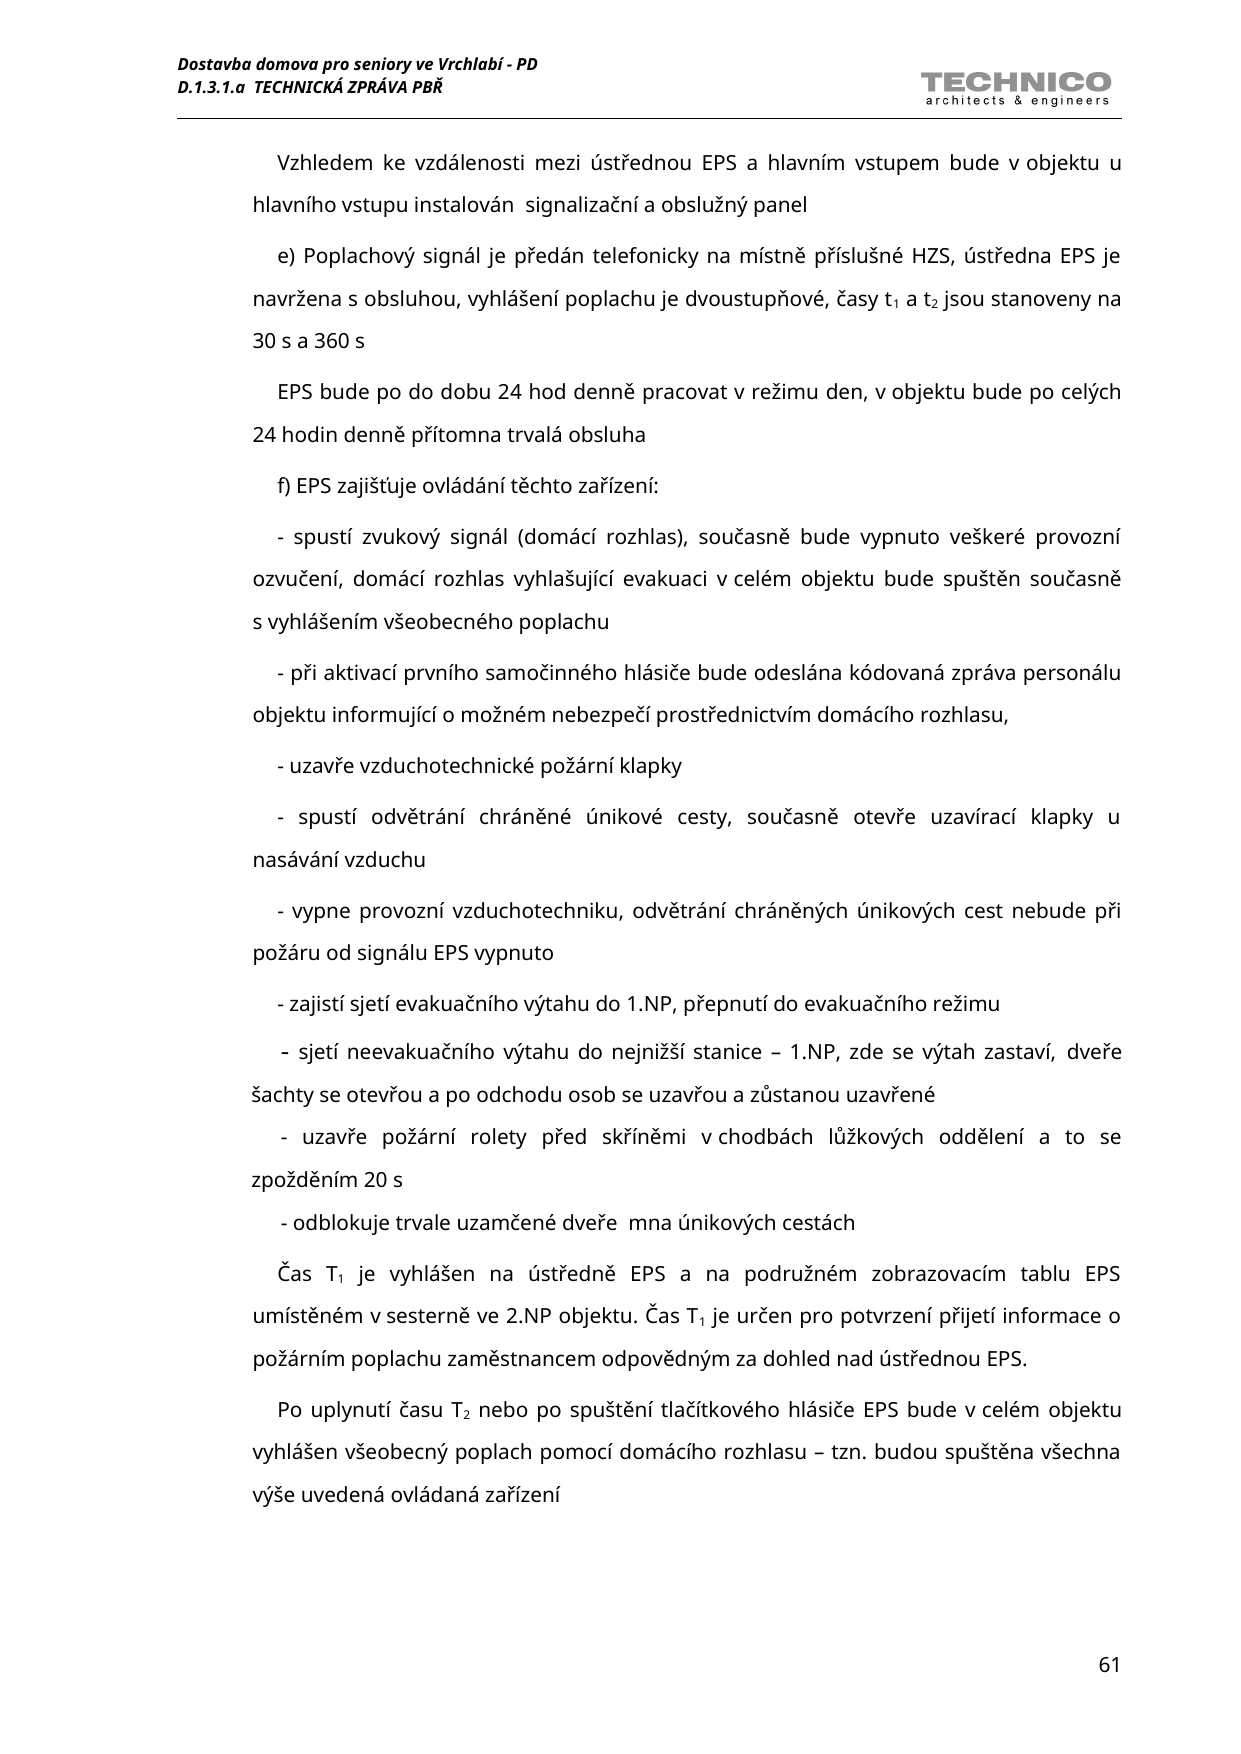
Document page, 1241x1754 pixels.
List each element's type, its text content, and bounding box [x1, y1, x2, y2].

text - při aktivací prvního samočinného hlásiče bude odeslána kódovaná zpráva personálu objektu informující o možném nebezpečí prostřednictvím domácího rozhlasu, [252, 658, 1122, 729]
text - spustí zvukový signál (domácí rozhlas), současně bude vypnuto veškeré provozní ozvučení, domácí rozhlas vyhlašující evakuaci v celém objektu bude spuštěn současně s vyhlášením všeobecného poplachu [252, 522, 1122, 635]
text Čas T1 je vyhlášen na ústředně EPS a na podružném zobrazovacím tablu EPS umístěném v sesterně ve 2.NP objektu. Čas T1 je určen pro potvrzení přijetí informace o požárním poplachu zaměstnancem odpovědným za dohled nad ústřednou EPS. [252, 1259, 1122, 1372]
picture [916, 67, 1118, 112]
text EPS bude po do dobu 24 hod denně pracovat v režimu den, v objektu bude po celých 24 hodin denně přítomna trvalá obsluha [252, 377, 1122, 448]
text f) EPS zajišťuje ovládání těchto zařízení: [252, 471, 1122, 499]
text - uzavře vzduchotechnické požární klapky [252, 751, 1122, 780]
text Vzhledem ke vzdálenosti mezi ústřednou EPS a hlavním vstupem bude v objektu u hlavního vstupu instalován signalizační a obslužný panel [252, 148, 1122, 219]
text e) Poplachový signál je předán telefonicky na místně příslušné HZS, ústředna EPS je navržena s obsluhou, vyhlášení poplachu je dvoustupňové, časy t1 a t2 jsou stanoveny na 30 s a 360 s [252, 241, 1122, 355]
text - odblokuje trvale uzamčené dveře mna únikových cestách [251, 1208, 1122, 1236]
text - zajistí sjetí evakuačního výtahu do 1.NP, přepnutí do evakuačního režimu [252, 989, 1122, 1018]
text - uzavře požární rolety před skříněmi v chodbách lůžkových oddělení a to se zpožděním 20 s [251, 1122, 1122, 1193]
text - spustí odvětrání chráněné únikové cesty, současně otevře uzavírací klapky u nasávání vzduchu [252, 802, 1122, 873]
text - vypne provozní vzduchotechniku, odvětrání chráněných únikových cest nebude při požáru od signálu EPS vypnuto [252, 896, 1122, 967]
text - sjetí neevakuačního výtahu do nejnižší stanice – 1.NP, zde se výtah zastaví, dveře šachty se otevřou a po odchodu osob se uzavřou a zůstanou uzavřené [251, 1036, 1122, 1108]
text Po uplynutí času T2 nebo po spuštění tlačítkového hlásiče EPS bude v celém objektu vyhlášen všeobecný poplach pomocí domácího rozhlasu – tzn. budou spuštěna všechna výše uvedená ovládaná zařízení [252, 1395, 1122, 1508]
